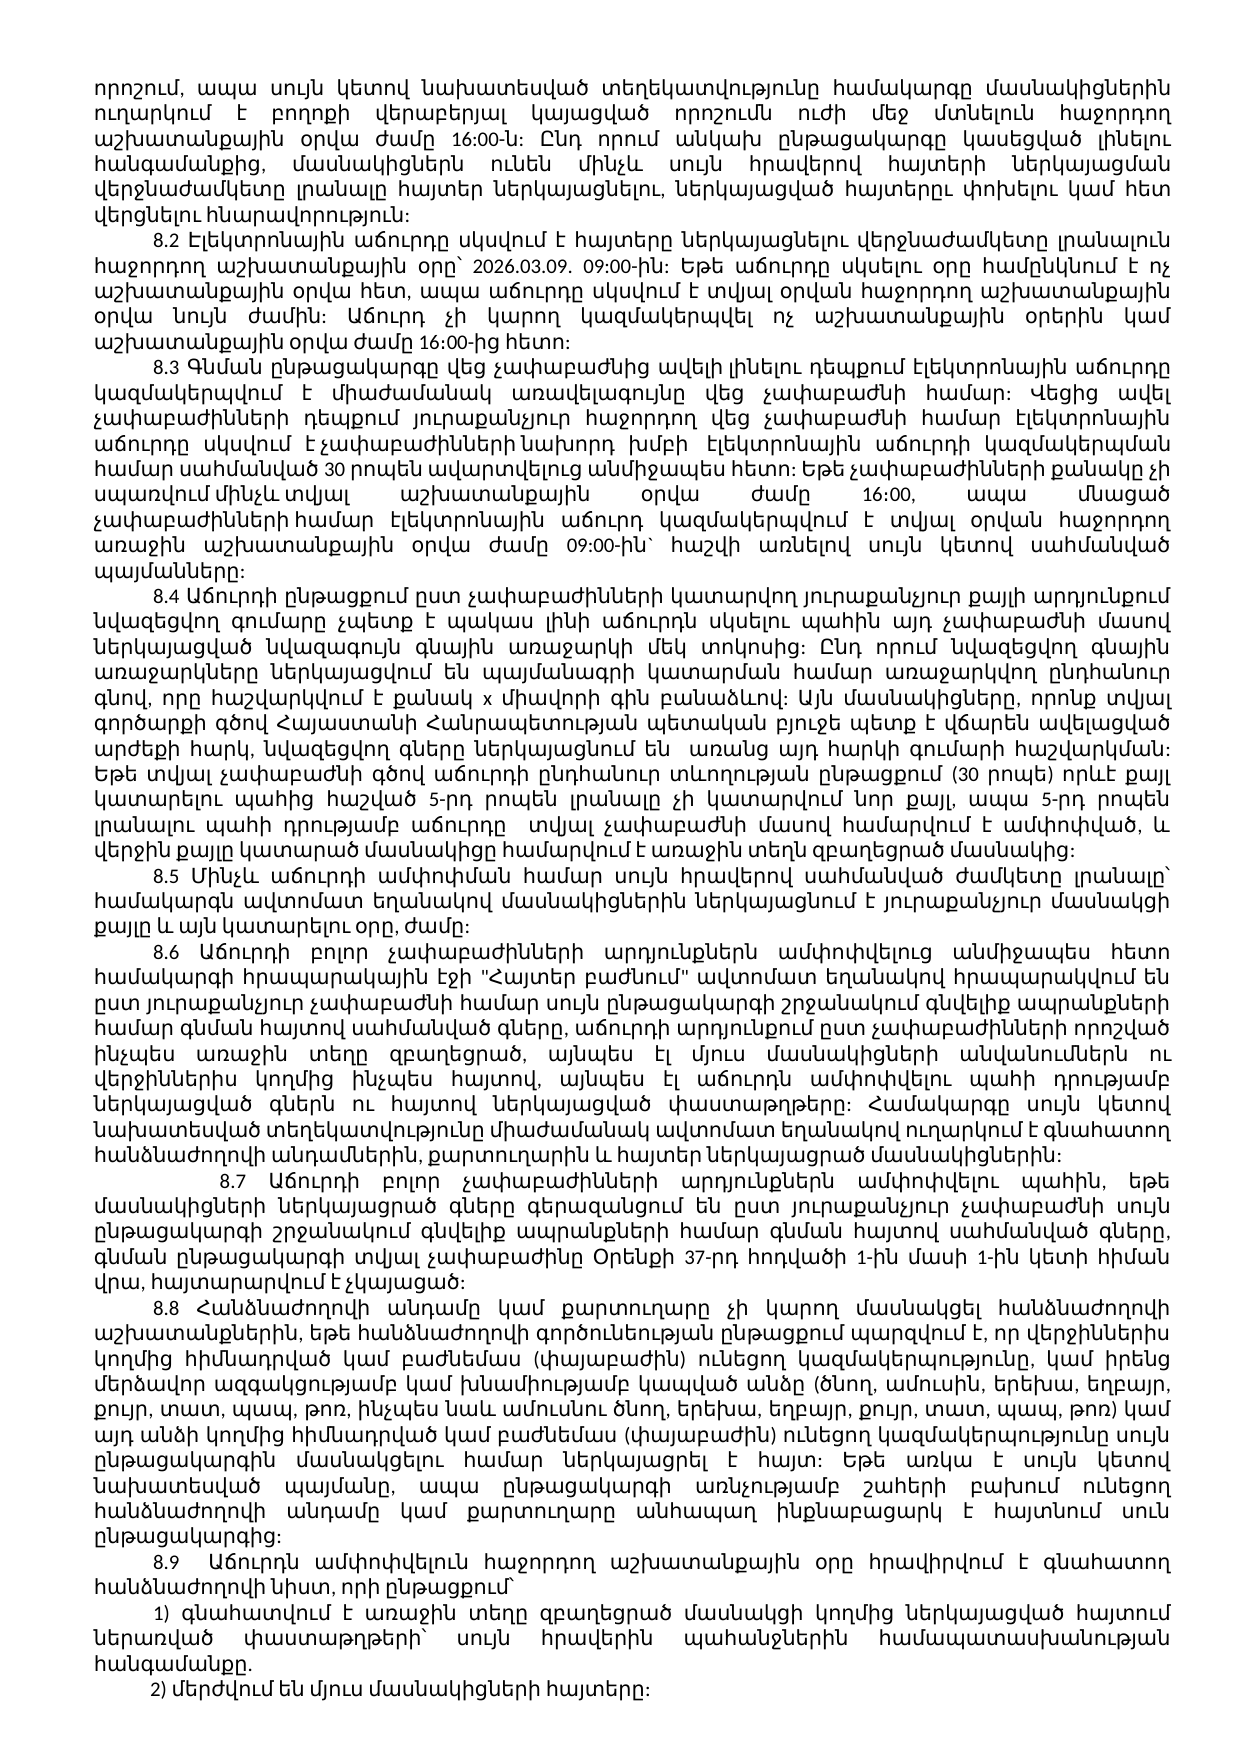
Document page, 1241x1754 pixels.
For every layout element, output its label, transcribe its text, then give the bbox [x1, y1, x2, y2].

text 8.8 Հանձնաժողովի անդամը կամ քարտուղարը չի կարող մասնակցել հանձնաժողովի աշխատանքներին, եթե հանձնաժողովի գործունեության ընթացքում պարզվում է, որ վերջիններիս կողմից հիմնադրված կամ բաժնեմաս (փայաբաժին) ունեցող կազմակերպությունը, կամ իրենց մերձավոր ազգակցությամբ կամ խնամիությամբ կապված անձը (ծնող, ամուսին, երեխա, եղբայր, քույր, տատ, պապ, թոռ, ինչպես նաև ամուսնու ծնող, երեխա, եղբայր, քույր, տատ, պապ, թոռ) կամ այդ անձի կողմից հիմնադրված կամ բաժնեմաս (փայաբաժին) ունեցող կազմակերպությունը սույն ընթացակարգին մասնակցելու համար ներկայացրել է հայտ: Եթե առկա է սույն կետով նախատեսված պայմանը, ապա ընթացակարգի առնչությամբ շահերի բախում ունեցող հանձնաժողովի անդամը կամ քարտուղարը անհապաղ ինքնաբացարկ է հայտնում սուն ընթացակարգից: [94, 1295, 1171, 1549]
text 8.7 Աճուրդի բոլոր չափաբաժինների արդյունքներն ամփոփվելու պահին, եթե մասնակիցների ներկայացրած գները գերազանցում են ըստ յուրաքանչյուր չափաբաժնի սույն ընթացակարգի շրջանակում գնվելիք ապրանքների համար գնման հայտով սահմանված գները, գնման ընթացակարգի տվյալ չափաբաժինը Օրենքի 37-րդ հոդվածի 1-ին մասի 1-ին կետի հիման վրա, հայտարարվում է չկայացած: [94, 1168, 1171, 1295]
text 1) գնահատվում է առաջին տեղը զբաղեցրած մասնակցի կողմից ներկայացված հայտում ներառված փաստաթղթերի՝ սույն հրավերին պահանջներին համապատասխանության հանգամանքը. [94, 1600, 1171, 1676]
text 8.4 Աճուրդի ընթացքում ըստ չափաբաժինների կատարվող յուրաքանչյուր քայլի արդյունքում նվազեցվող գումարը չպետք է պակաս լինի աճուրդն սկսելու պահին այդ չափաբաժնի մասով ներկայացված նվազագույն գնային առաջարկի մեկ տոկոսից: Ընդ որում նվազեցվող գնային առաջարկները ներկայացվում են պայմանագրի կատարման համար առաջարկվող ընդհանուր գնով, որը հաշվարկվում է քանակ x միավորի գին բանաձևով: Այն մասնակիցները, որոնք տվյալ գործարքի գծով Հայաստանի Հանրապետության պետական բյուջե պետք է վճարեն ավելացված արժեքի հարկ, նվազեցվող գները ներկայացնում են առանց այդ հարկի գումարի հաշվարկման: Եթե տվյալ չափաբաժնի գծով աճուրդի ընդհանուր տևողության ընթացքում (30 րոպե) որևէ քայլ կատարելու պահից հաշված 5-րդ րոպեն լրանալը չի կատարվում նոր քայլ, ապա 5-րդ րոպեն լրանալու պահի դրությամբ աճուրդը տվյալ չափաբաժնի մասով համարվում է ամփոփված, և վերջին քայլը կատարած մասնակիցը համարվում է առաջին տեղն զբաղեցրած մասնակից: [94, 583, 1171, 863]
text 8.3 Գնման ընթացակարգը վեց չափաբաժնից ավելի լինելու դեպքում էլեկտրոնային աճուրդը կազմակերպվում է միաժամանակ առավելագույնը վեց չափաբաժնի համար: Վեցից ավել չափաբաժինների դեպքում յուրաքանչյուր հաջորդող վեց չափաբաժնի համար էլեկտրոնային աճուրդը սկսվում է չափաբաժինների նախորդ խմբի էլեկտրոնային աճուրդի կազմակերպման համար սահմանված 30 րոպեն ավարտվելուց անմիջապես հետո: Եթե չափաբաժինների քանակը չի սպառվում մինչև տվյալ աշխատանքային օրվա ժամը 16։00, ապա մնացած չափաբաժինների համար էլեկտրոնային աճուրդ կազմակերպվում է տվյալ օրվան հաջորդող առաջին աշխատանքային օրվա ժամը 09:00-ին` հաշվի առնելով սույն կետով սահմանված պայմանները: [94, 354, 1171, 583]
text 8.9 Աճուրդն ամփոփվելուն հաջորդող աշխատանքային օրը հրավիրվում է գնահատող հանձնաժողովի նիստ, որի ընթացքում՝ [94, 1549, 1171, 1600]
text 8.5 Մինչև աճուրդի ամփոփման համար սույն հրավերով սահմանված ժամկետը լրանալը՝ համակարգն ավտոմատ եղանակով մասնակիցներին ներկայացնում է յուրաքանչյուր մասնակցի քայլը և այն կատարելու օրը, ժամը: [94, 863, 1171, 939]
text 2) մերժվում են մյուս մասնակիցների հայտերը: [94, 1676, 1171, 1702]
text 8.2 Էլեկտրոնային աճուրդը սկսվում է հայտերը ներկայացնելու վերջնաժամկետը լրանալուն հաջորդող աշխատանքային օրը՝ 2026.03.09. 09:00 -ին: Եթե աճուրդը սկսելու օրը համընկնում է ոչ աշխատանքային օրվա հետ, ապա աճուրդը սկսվում է տվյալ օրվան հաջորդող աշխատանքային օրվա նույն ժամին: Աճուրդ չի կարող կազմակերպվել ոչ աշխատանքային օրերին կամ աշխատանքային օրվա ժամը 16։00-ից հետո: [94, 227, 1171, 354]
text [94, 75, 1171, 227]
text 8.6 Աճուրդի բոլոր չափաբաժինների արդյունքներն ամփոփվելուց անմիջապես հետո համակարգի հրապարակային էջի "Հայտեր բաժնում" ավտոմատ եղանակով հրապարակվում են ըստ յուրաքանչյուր չափաբաժնի համար սույն ընթացակարգի շրջանակում գնվելիք ապրանքների համար գնման հայտով սահմանված գները, աճուրդի արդյունքում ըստ չափաբաժինների որոշված ինչպես առաջին տեղը զբաղեցրած, այնպես էլ մյուս մասնակիցների անվանումներն ու վերջիններիս կողմից ինչպես հայտով, այնպես էլ աճուրդն ամփոփվելու պահի դրությամբ ներկայացված գներն ու հայտով ներկայացված փաստաթղթերը: Համակարգը սույն կետով նախատեսված տեղեկատվությունը միաժամանակ ավտոմատ եղանակով ուղարկում է գնահատող հանձնաժողովի անդամներին, քարտուղարին և հայտեր ներկայացրած մասնակիցներին: [94, 939, 1171, 1168]
